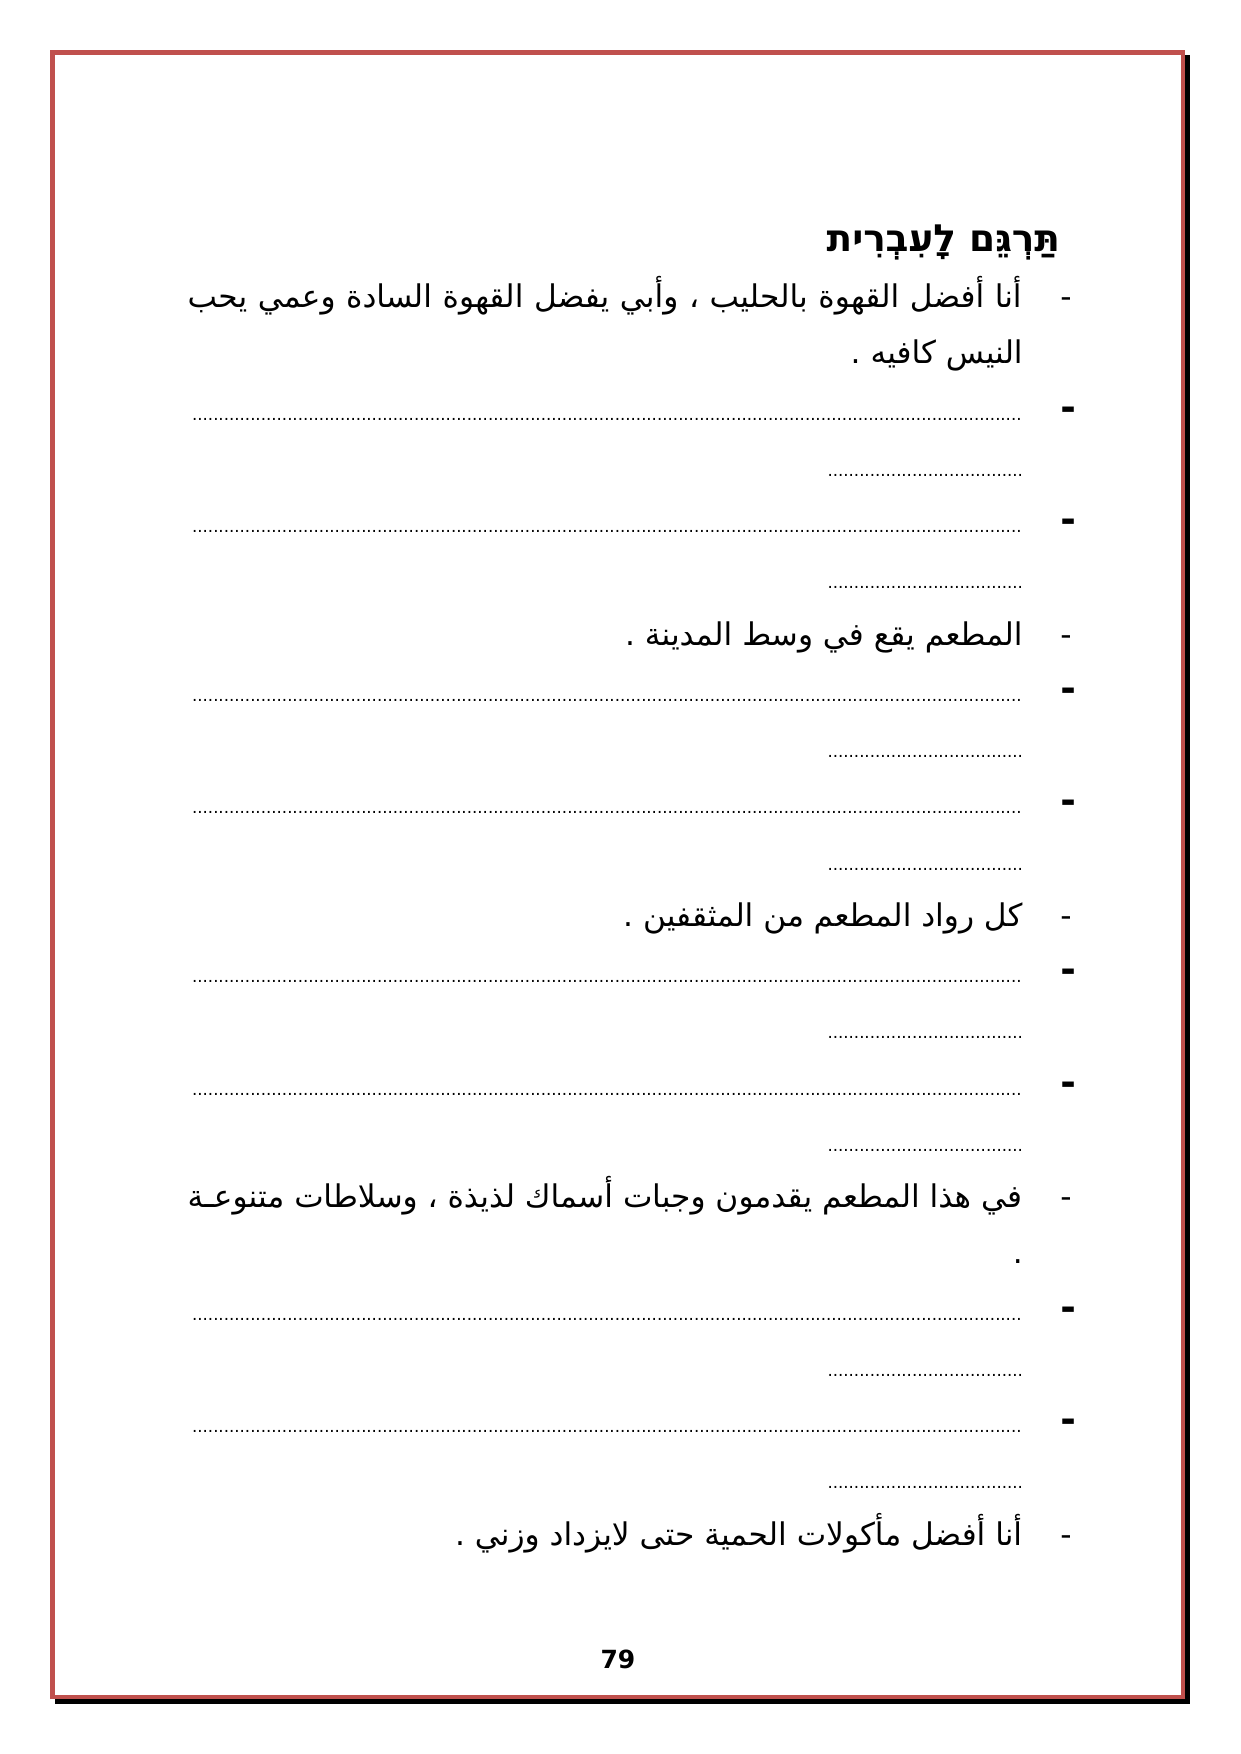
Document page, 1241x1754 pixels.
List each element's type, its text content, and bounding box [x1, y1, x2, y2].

list المطعم يقع في وسط المدينة . [187, 600, 1060, 656]
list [187, 1387, 1060, 1500]
text תַּרְגֵּם לָעִבְרִית [187, 206, 1060, 262]
list أنا أفضل مأكولات الحمية حتى لايزداد وزني . [187, 1500, 1060, 1556]
list في هذا المطعم يقدمون وجبات أسماك لذيذة ، وسلاطات متنوعة . [187, 1162, 1060, 1275]
list كل رواد المطعم من المثقفين . [187, 881, 1060, 937]
list أنا أفضل القهوة بالحليب ، وأبي يفضل القهوة السادة وعمي يحب النيس كافيه . [187, 262, 1060, 375]
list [187, 375, 1060, 487]
